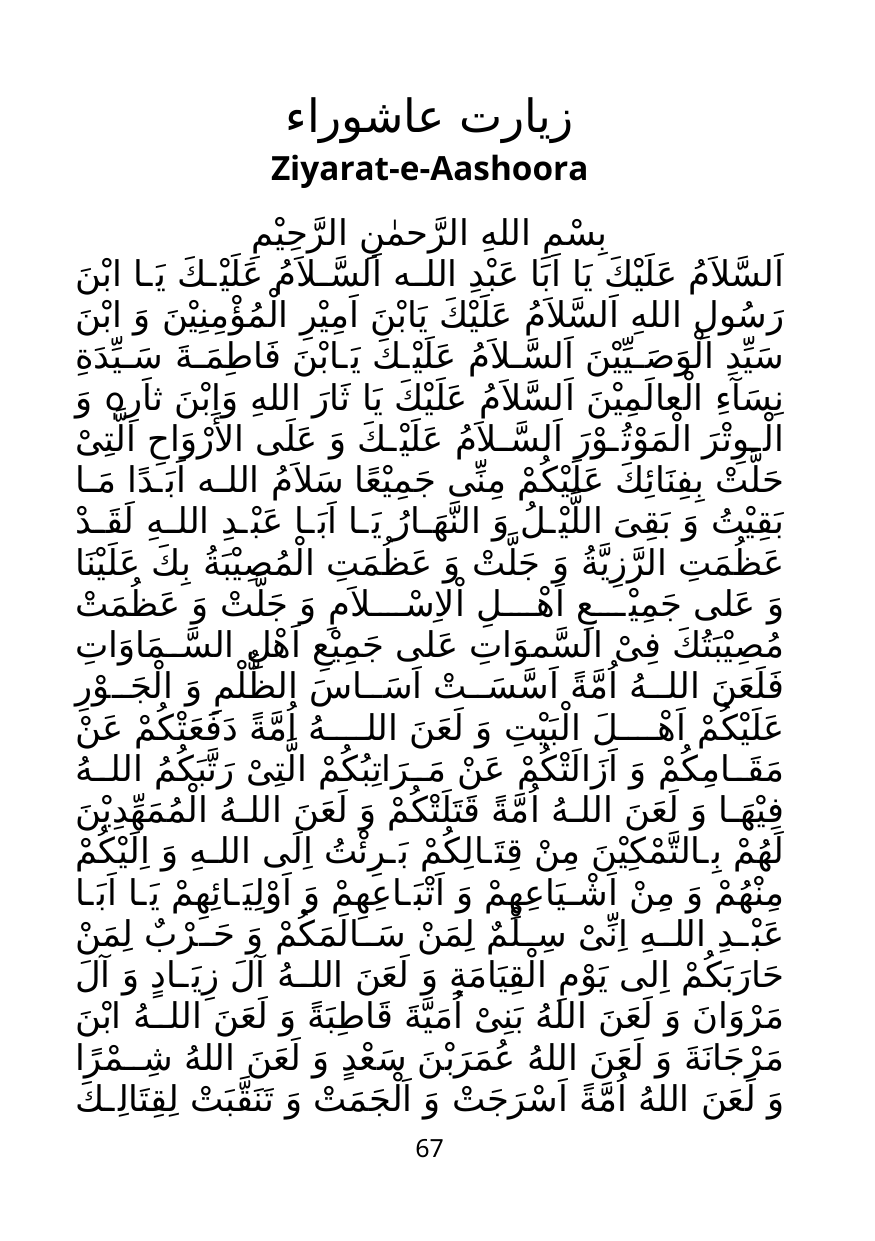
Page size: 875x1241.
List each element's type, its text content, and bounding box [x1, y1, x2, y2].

subtitle Ziyarat-e-Aashoora [75, 156, 784, 187]
text زيارت عاشوراء [75, 90, 784, 143]
text بِسْمِ اللهِ الرَّحمٰنِ الرَّحِيْمِ [75, 212, 784, 253]
